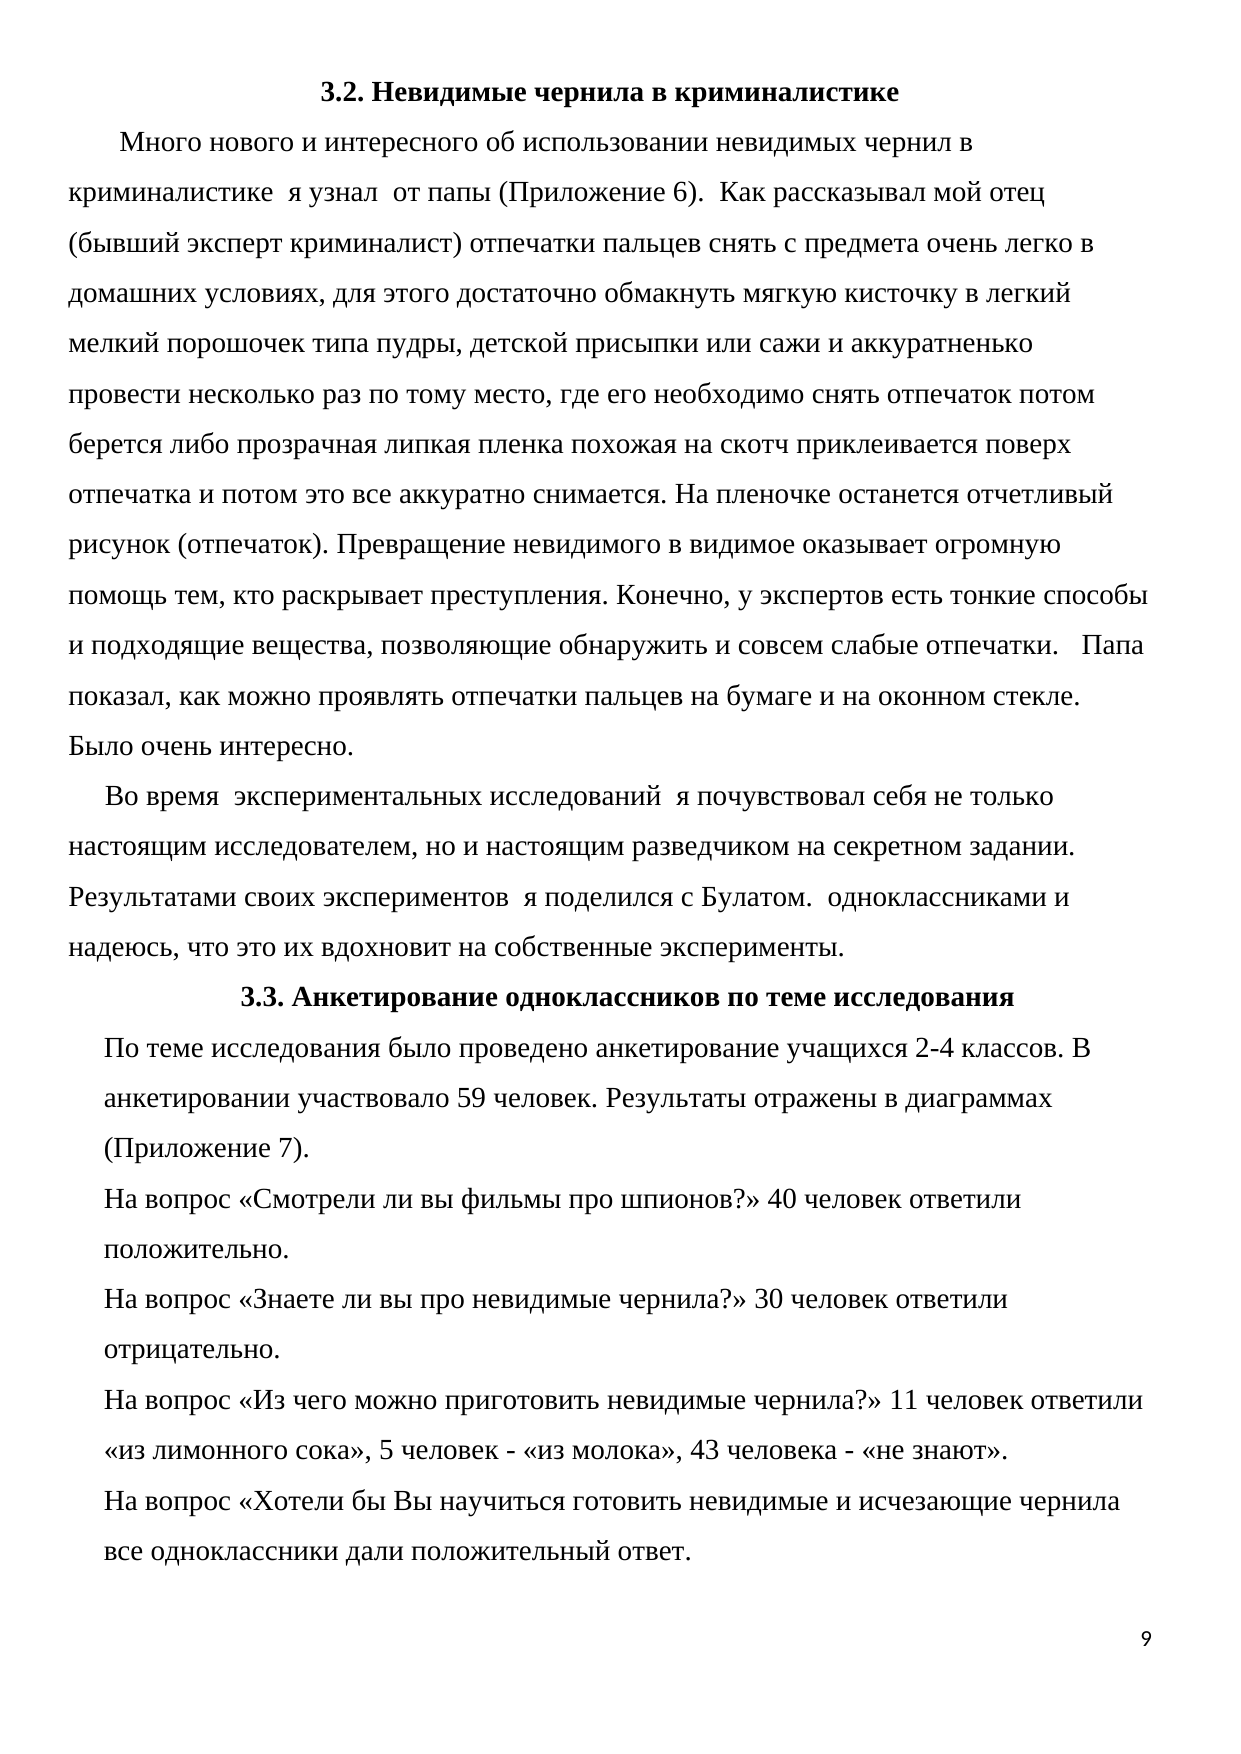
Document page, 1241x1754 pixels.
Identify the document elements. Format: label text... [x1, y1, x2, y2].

text 3.3. Анкетирование одноклассников по теме исследования [103, 979, 1152, 1013]
text Много нового и интересного об использовании невидимых чернил в криминалистике я узнал от папы (Приложение 6). Как рассказывал мой отец (бывший эксперт криминалист) отпечатки пальцев снять с предмета очень легко в домашних условиях, для этого достаточно обмакнуть мягкую кисточку в легкий мелкий порошочек типа пудры, детской присыпки или сажи и аккуратненько провести несколько раз по тому место, где его необходимо снять отпечаток потом берется либо прозрачная липкая пленка похожая на скотч приклеивается поверх отпечатка и потом это все аккуратно снимается. На пленочке останется отчетливый рисунок (отпечаток). Превращение невидимого в видимое оказывает огромную помощь тем, кто раскрывает преступления. Конечно, у экспертов есть тонкие способы и подходящие вещества, позволяющие обнаружить и совсем слабые отпечатки. Папа показал, как можно проявлять отпечатки пальцев на бумаге и на оконном стекле. Было очень интересно. [68, 124, 1152, 761]
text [103, 1030, 1152, 1566]
text 3.2. Невидимые чернила в криминалистике [68, 74, 1152, 107]
text Во время экспериментальных исследований я почувствовал себя не только настоящим исследователем, но и настоящим разведчиком на секретном задании. Результатами своих экспериментов я поделился с Булатом. одноклассниками и надеюсь, что это их вдохновит на собственные эксперименты. [68, 778, 1152, 963]
